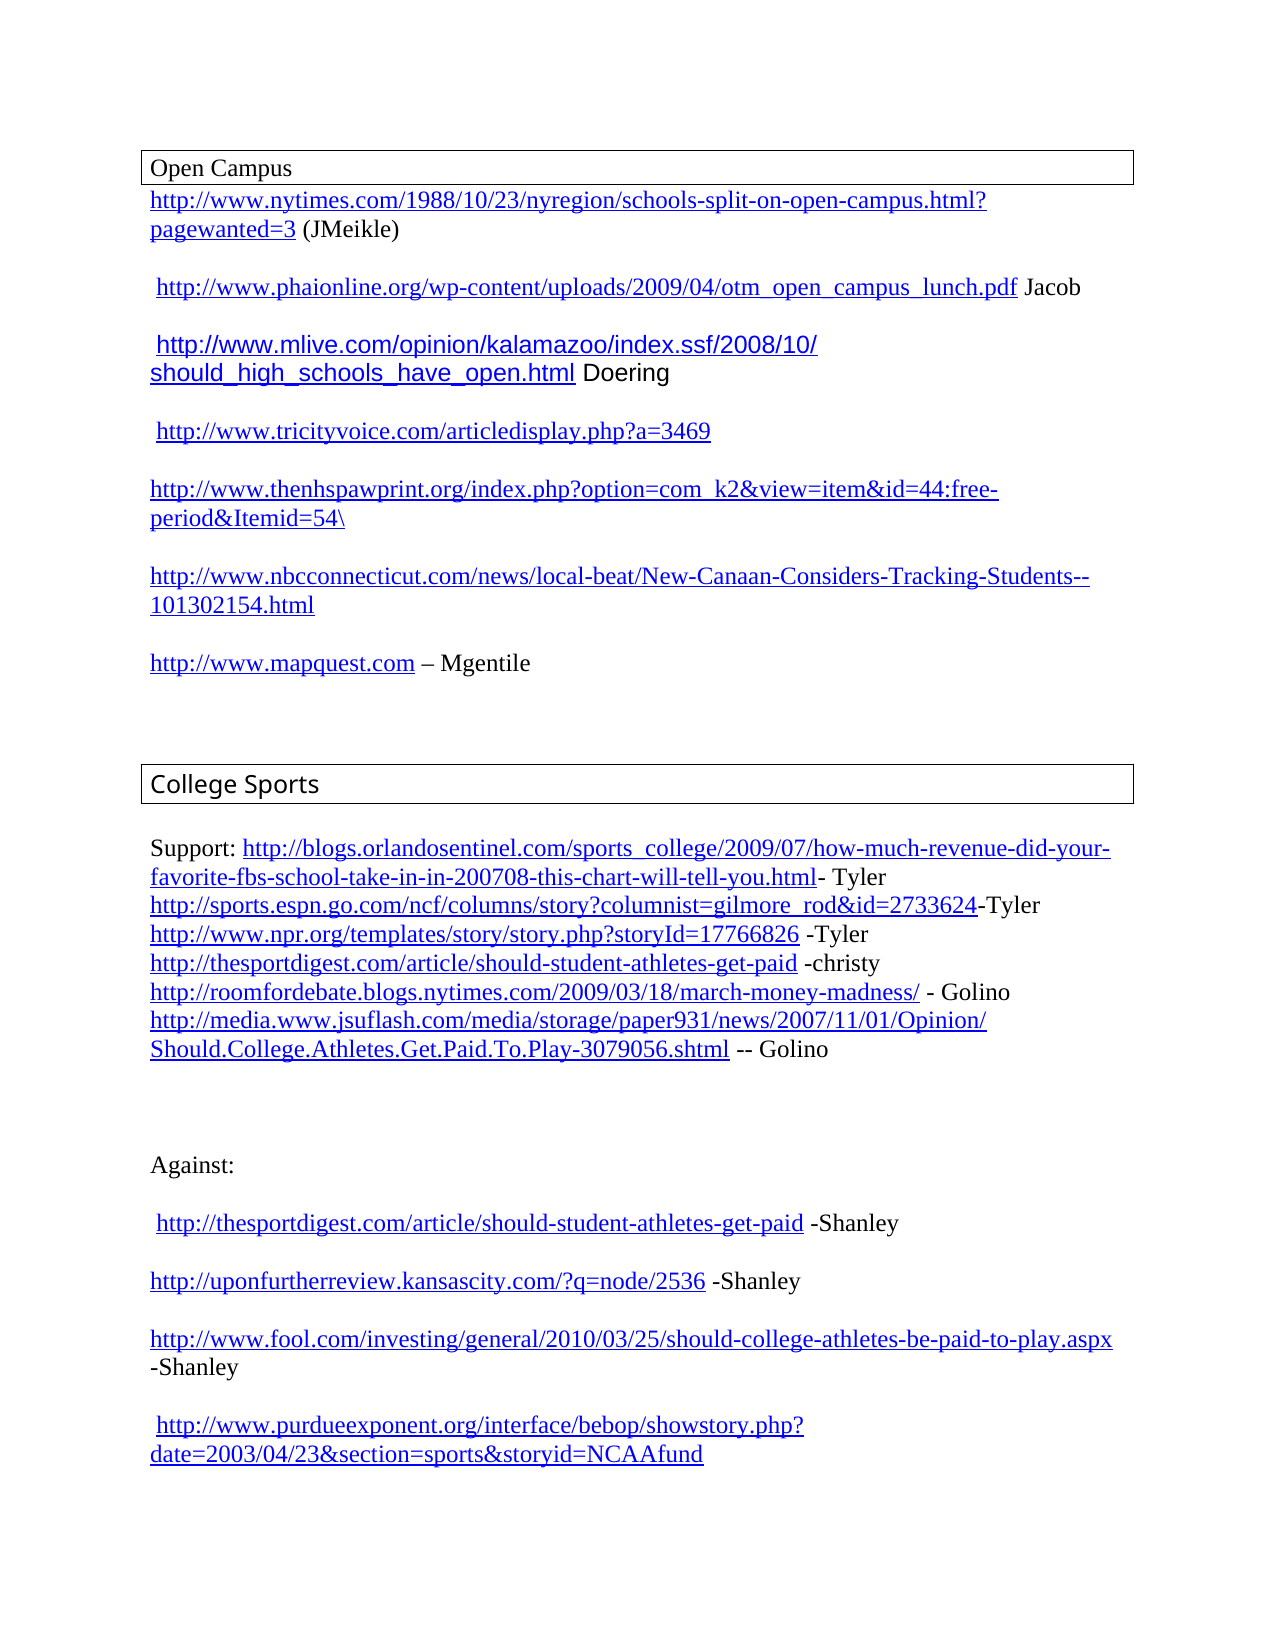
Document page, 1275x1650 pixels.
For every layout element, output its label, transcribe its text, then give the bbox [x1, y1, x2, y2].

text http://thesportdigest.com/article/should-student-athletes-get-paid -christy [150, 948, 1125, 977]
text http://www.mlive.com/opinion/kalamazoo/index.ssf/2008/10/should_high_schools_have_open.html Doering [150, 329, 1125, 387]
text http://www.phaionline.org/wp-content/uploads/2009/04/otm_open_campus_lunch.pdf Jacob [150, 272, 1125, 300]
text Open Campus [142, 151, 1133, 184]
text http://www.nytimes.com/1988/10/23/nyregion/schools-split-on-open-campus.html?pagewanted=3 (JMeikle) [150, 185, 1125, 242]
text http://www.fool.com/investing/general/2010/03/25/should-college-athletes-be-paid-to-play.aspx -Shanley [150, 1324, 1125, 1381]
text http://media.www.jsuflash.com/media/storage/paper931/news/2007/11/01/Opinion/Should.College.Athletes.Get.Paid.To.Play-3079056.shtml -- Golino [150, 1005, 1125, 1063]
text http://uponfurtherreview.kansascity.com/?q=node/2536 -Shanley [150, 1266, 1125, 1294]
text http://thesportdigest.com/article/should-student-athletes-get-paid -Shanley [150, 1208, 1125, 1237]
text http://roomfordebate.blogs.nytimes.com/2009/03/18/march-money-madness/ - Golino [150, 977, 1125, 1005]
text http://www.thenhspawprint.org/index.php?option=com_k2&view=item&id=44:free-period&Itemid=54\ [150, 474, 1125, 532]
text http://www.npr.org/templates/story/story.php?storyId=17766826 -Tyler [150, 919, 1125, 948]
text College Sports [142, 765, 1133, 803]
text http://www.mapquest.com – Mgentile [150, 648, 1125, 676]
text http://www.tricityvoice.com/articledisplay.php?a=3469 [150, 416, 1125, 445]
text Against: [150, 1150, 1125, 1179]
text http://www.nbcconnecticut.com/news/local-beat/New-Canaan-Considers-Tracking-Students--101302154.html [150, 561, 1125, 618]
text Support: http://blogs.orlandosentinel.com/sports_college/2009/07/how-much-revenue-did-your-favorite-fbs-school-take-in-in-200708-this-chart-will-tell-you.html- Tyler [150, 833, 1125, 890]
text http://sports.espn.go.com/ncf/columns/story?columnist=gilmore_rod&id=2733624-Tyler [150, 890, 1125, 919]
text http://www.purdueexponent.org/interface/bebop/showstory.php?date=2003/04/23&section=sports&storyid=NCAAfund [150, 1410, 1125, 1468]
